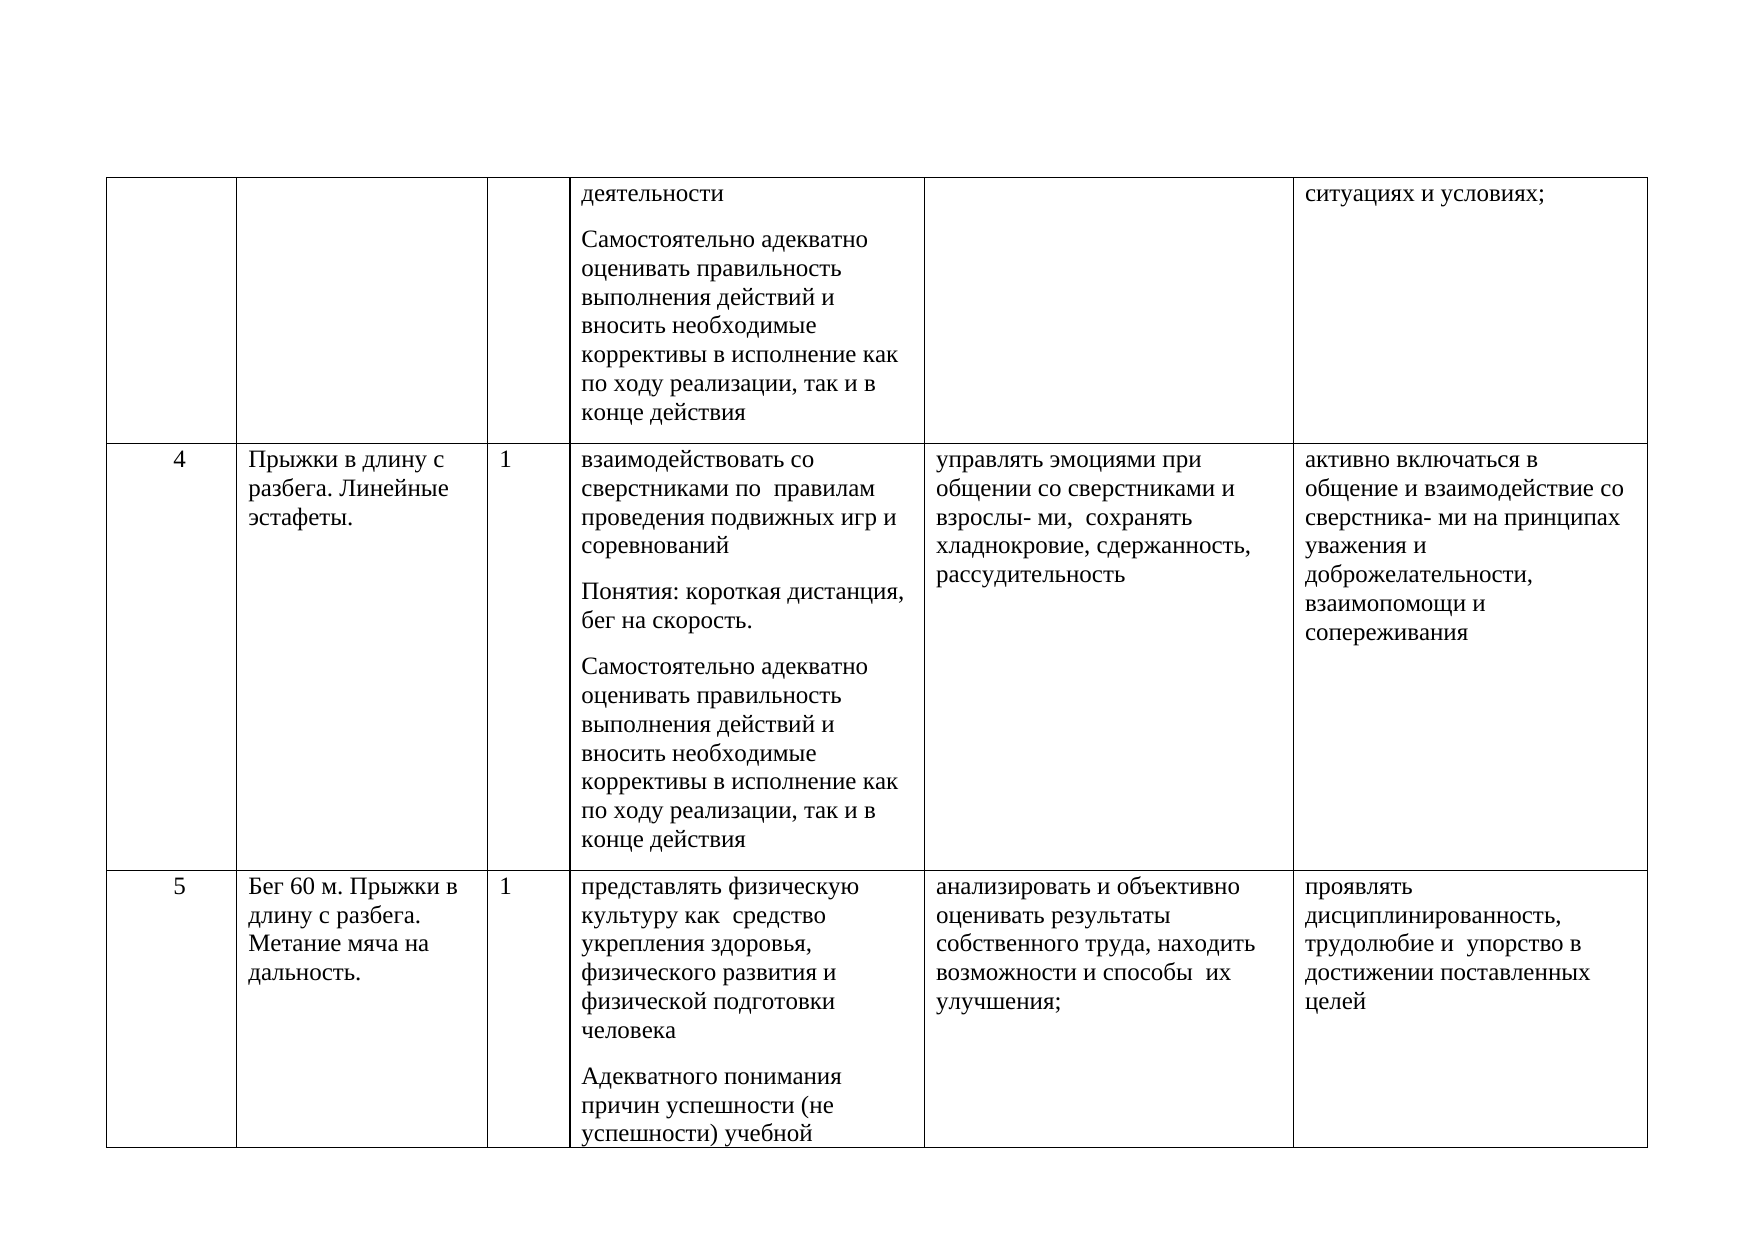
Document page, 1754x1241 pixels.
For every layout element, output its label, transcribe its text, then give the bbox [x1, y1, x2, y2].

table_cell взаимодействовать со сверстниками по правилам проведения подвижных игр и соревнований Понятия: короткая дистанция, бег на скорость. Самостоятельно адекватно оценивать правильность выполнения действий и вносить необходимые коррективы в исполнение как по ходу реализации, так и в конце действия [571, 444, 924, 870]
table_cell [925, 178, 1293, 443]
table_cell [571, 178, 924, 443]
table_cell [571, 871, 924, 1147]
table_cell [1294, 871, 1647, 1147]
table_cell 1 [488, 444, 569, 870]
table_cell 1 [488, 871, 569, 1147]
table_cell активно включаться в общение и взаимодействие со сверстника- ми на принципах уважения и доброжелательности, взаимопомощи и сопереживания [1294, 444, 1647, 870]
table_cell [925, 871, 1293, 1147]
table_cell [237, 178, 487, 443]
table_cell управлять эмоциями при общении со сверстниками и взрослы- ми, сохранять хладнокровие, сдержанность, рассудительность [925, 444, 1293, 870]
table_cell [237, 871, 487, 1147]
table_cell 4 [107, 444, 236, 870]
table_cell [1294, 178, 1647, 443]
table_cell 5 [107, 871, 236, 1147]
table_cell Прыжки в длину с разбега. Линейные эстафеты. [237, 444, 487, 870]
table_cell 3 [107, 178, 236, 443]
table_cell 1 [488, 178, 569, 443]
